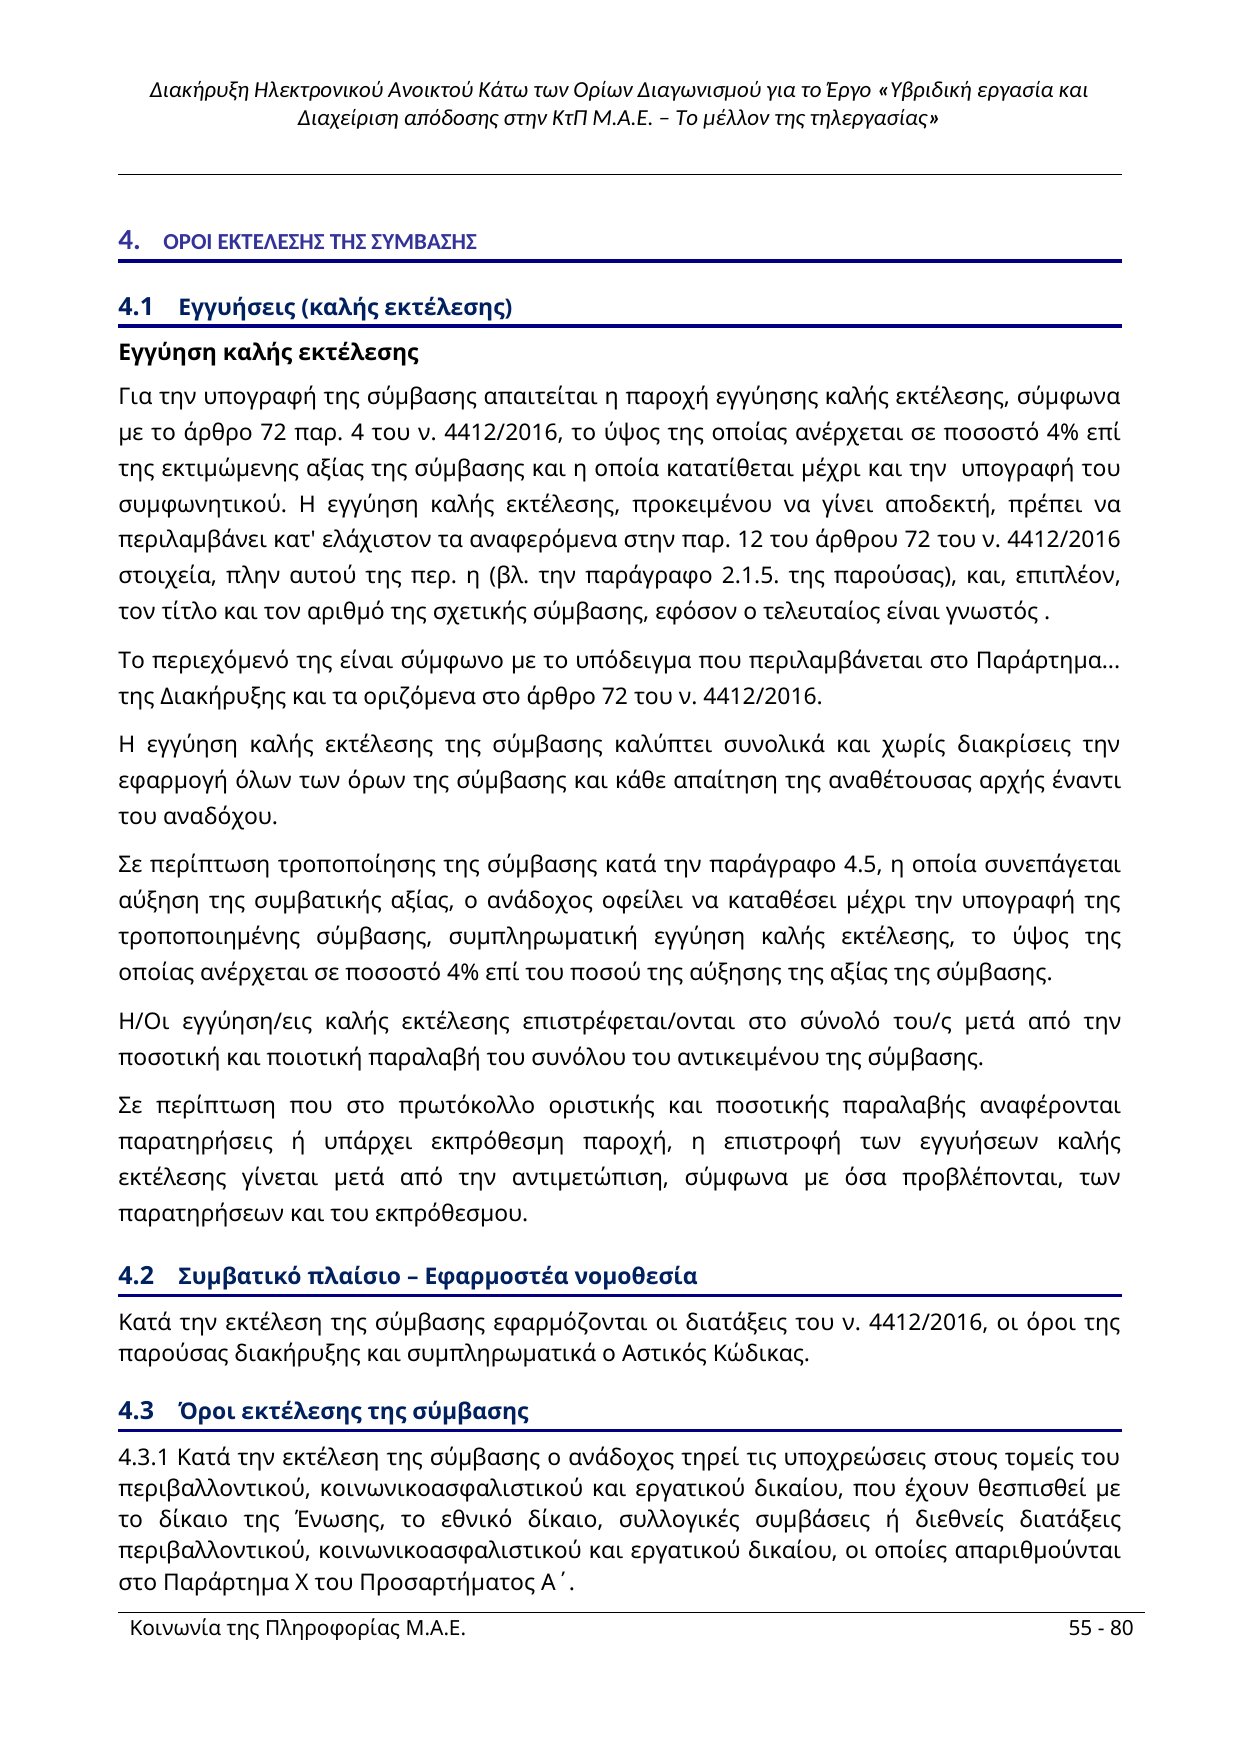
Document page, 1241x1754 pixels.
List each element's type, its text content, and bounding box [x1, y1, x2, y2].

subtitle Εγγυήσεις (καλής εκτέλεσης) [118, 288, 1122, 324]
text Εγγύηση καλής εκτέλεσης [118, 336, 1122, 367]
text Το περιεχόμενό της είναι σύμφωνο με το υπόδειγμα που περιλαμβάνεται στο Παράρτημα... της Διακήρυξης και τα οριζόμενα στο άρθρο 72 του ν. 4412/2016. [118, 644, 1122, 711]
text Η εγγύηση καλής εκτέλεσης της σύμβασης καλύπτει συνολικά και χωρίς διακρίσεις την εφαρμογή όλων των όρων της σύμβασης και κάθε απαίτηση της αναθέτουσας αρχής έναντι του αναδόχου. [118, 728, 1122, 831]
text Για την υπογραφή της σύμβασης απαιτείται η παροχή εγγύησης καλής εκτέλεσης, σύμφωνα με το άρθρο 72 παρ. 4 του ν. 4412/2016, το ύψος της οποίας ανέρχεται σε ποσοστό 4% επί της εκτιμώμενης αξίας της σύμβασης και η οποία κατατίθεται μέχρι και την υπογραφή του συμφωνητικού. Η εγγύηση καλής εκτέλεσης, προκειμένου να γίνει αποδεκτή, πρέπει να περιλαμβάνει κατ' ελάχιστον τα αναφερόμενα στην παρ. 12 του άρθρου 72 του ν. 4412/2016 στοιχεία, πλην αυτού της περ. η (βλ. την παράγραφο 2.1.5. της παρούσας), και, επιπλέον, τον τίτλο και τον αριθμό της σχετικής σύμβασης, εφόσον ο τελευταίος είναι γνωστός . [118, 380, 1122, 627]
text Η/Οι εγγύηση/εις καλής εκτέλεσης επιστρέφεται/ονται στο σύνολό του/ς μετά από την ποσοτική και ποιοτική παραλαβή του συνόλου του αντικειμένου της σύμβασης. [118, 1005, 1122, 1072]
text Σε περίπτωση τροποποίησης της σύμβασης κατά την παράγραφο 4.5, η οποία συνεπάγεται αύξηση της συμβατικής αξίας, ο ανάδοχος οφείλει να καταθέσει μέχρι την υπογραφή της τροποποιημένης σύμβασης, συμπληρωματική εγγύηση καλής εκτέλεσης, το ύψος της οποίας ανέρχεται σε ποσοστό 4% επί του ποσού της αύξησης της αξίας της σύμβασης. [118, 848, 1122, 987]
text Σε περίπτωση που στο πρωτόκολλο οριστικής και ποσοτικής παραλαβής αναφέρονται παρατηρήσεις ή υπάρχει εκπρόθεσμη παροχή, η επιστροφή των εγγυήσεων καλής εκτέλεσης γίνεται μετά από την αντιμετώπιση, σύμφωνα με όσα προβλέπονται, των παρατηρήσεων και του εκπρόθεσμου. [118, 1089, 1122, 1228]
subtitle Συμβατικό πλαίσιο – Εφαρμοστέα νομοθεσία [118, 1258, 1122, 1294]
text 4.3.1 Κατά την εκτέλεση της σύμβασης ο ανάδοχος τηρεί τις υποχρεώσεις στους τομείς του περιβαλλοντικού, κοινωνικοασφαλιστικού και εργατικού δικαίου, που έχουν θεσπισθεί με το δίκαιο της Ένωσης, το εθνικό δίκαιο, συλλογικές συμβάσεις ή διεθνείς διατάξεις περιβαλλοντικού, κοινωνικοασφαλιστικού και εργατικού δικαίου, οι οποίες απαριθμούνται στο Παράρτημα X του Προσαρτήματος Α΄. [118, 1441, 1122, 1597]
text Κατά την εκτέλεση της σύμβασης εφαρμόζονται οι διατάξεις του ν. 4412/2016, οι όροι της παρούσας διακήρυξης και συμπληρωματικά ο Αστικός Κώδικας. [118, 1305, 1122, 1368]
subtitle ΟΡΟΙ ΕΚΤΕΛΕΣΗΣ ΤΗΣ ΣΥΜΒΑΣΗΣ [118, 221, 1122, 259]
subtitle Όροι εκτέλεσης της σύμβασης [118, 1393, 1122, 1429]
